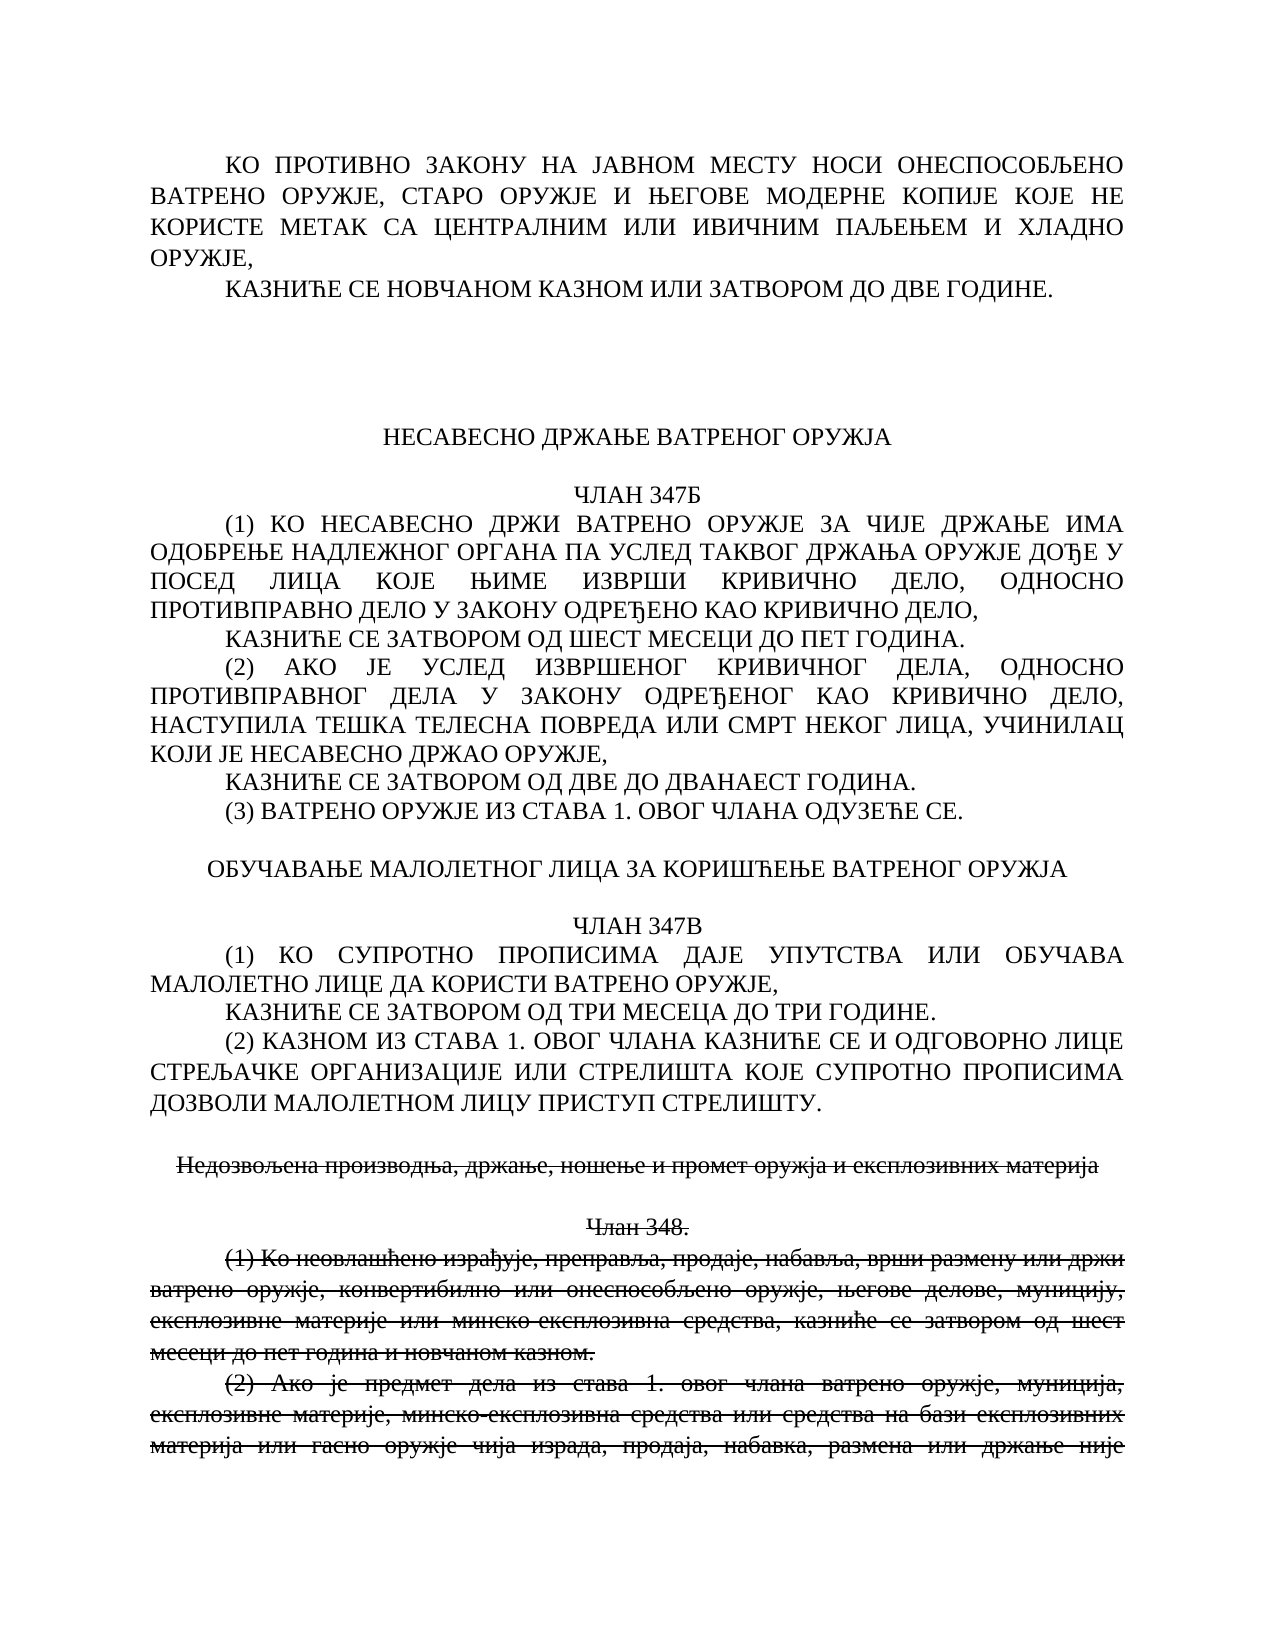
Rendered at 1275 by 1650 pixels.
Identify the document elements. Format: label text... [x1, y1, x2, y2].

text КАЗНИЋЕ СЕ ЗАТВОРОМ ОД ДВЕ ДО ДВАНАЕСТ ГОДИНА. [150, 767, 1125, 796]
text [150, 1416, 1125, 1445]
text ЧЛАН 347Б [150, 480, 1125, 509]
text (1) Ко неовлашћено израђује, преправља, продаје, набавља, врши размену или држи ватрено оружје, конвертибилно или онеспособљено оружје, његове делове, муницију, експлозивне материје или минско-експлозивна средства, казниће се затвором од шест месеци до пет година и новчаном казном. [150, 1292, 1125, 1321]
text (2) КАЗНОМ ИЗ СТАВА 1. ОВОГ ЧЛАНА КАЗНИЋЕ СЕ И ОДГОВОРНО ЛИЦЕ СТРЕЉАЧКЕ ОРГАНИЗАЦИЈЕ ИЛИ СТРЕЛИШТА КОЈЕ СУПРОТНО ПРОПИСИМА ДОЗВОЛИ МАЛОЛЕТНОМ ЛИЦУ ПРИСТУП СТРЕЛИШТУ. [150, 1026, 1125, 1117]
text ОБУЧАВАЊЕ МАЛОЛЕТНОГ ЛИЦА ЗА КОРИШЋЕЊЕ ВАТРЕНОГ ОРУЖЈА [150, 854, 1125, 882]
text (3) ВАТРЕНО ОРУЖЈЕ ИЗ СТАВА 1. ОВОГ ЧЛАНА ОДУЗЕЋЕ СЕ. [150, 796, 1125, 825]
text (2) АКО ЈЕ УСЛЕД ИЗВРШЕНОГ КРИВИЧНОГ ДЕЛА, ОДНОСНО ПРОТИВПРАВНОГ ДЕЛА У ЗАКОНУ ОДРЕЂЕНОГ КАО КРИВИЧНО ДЕЛО, НАСТУПИЛА ТЕШКА ТЕЛЕСНА ПОВРЕДА ИЛИ СМРТ НЕКОГ ЛИЦА, УЧИНИЛАЦ КОЈИ ЈЕ НЕСАВЕСНО ДРЖАО ОРУЖЈЕ, [150, 652, 1125, 767]
text (1) Ко неовлашћено израђује, преправља, продаје, набавља, врши размену или држи ватрено оружје, конвертибилно или онеспособљено оружје, његове делове, муницију, експлозивне материје или минско-експлозивна средства, казниће се затвором од шест месеци до пет година и новчаном казном. [150, 1243, 1125, 1290]
text Недозвољена производња, држање, ношење и промет оружја и експлозивних материја [150, 1150, 1125, 1179]
text КО ПРОТИВНО ЗАКОНУ НА ЈАВНОМ МЕСТУ НОСИ ОНЕСПОСОБЉЕНО ВАТРЕНО ОРУЖЈЕ, СТАРО ОРУЖЈЕ И ЊЕГОВЕ МОДЕРНЕ КОПИЈЕ КОЈЕ НЕ КОРИСТЕ МЕТАК СА ЦЕНТРАЛНИМ ИЛИ ИВИЧНИМ ПАЉЕЊЕМ И ХЛАДНО ОРУЖЈЕ, [150, 150, 1125, 272]
text (1) КО СУПРОТНО ПРОПИСИМА ДАЈЕ УПУТСТВА ИЛИ ОБУЧАВА МАЛОЛЕТНО ЛИЦЕ ДА КОРИСТИ ВАТРЕНО ОРУЖЈЕ, [150, 940, 1125, 997]
text КАЗНИЋЕ СЕ ЗАТВОРОМ ОД ТРИ МЕСЕЦА ДО ТРИ ГОДИНЕ. [150, 997, 1125, 1026]
text Члан 348. [150, 1212, 1125, 1241]
text (1) КО НЕСАВЕСНО ДРЖИ ВАТРЕНО ОРУЖЈЕ ЗА ЧИЈЕ ДРЖАЊЕ ИМА ОДОБРЕЊЕ НАДЛЕЖНОГ ОРГАНА ПА УСЛЕД ТАКВОГ ДРЖАЊА ОРУЖЈЕ ДОЂЕ У ПОСЕД ЛИЦА КОЈЕ ЊИМЕ ИЗВРШИ КРИВИЧНО ДЕЛО, ОДНОСНО ПРОТИВПРАВНО ДЕЛО У ЗАКОНУ ОДРЕЂЕНО КАО КРИВИЧНО ДЕЛО, [150, 509, 1125, 624]
text НЕСАВЕСНО ДРЖАЊЕ ВАТРЕНОГ ОРУЖЈА [150, 422, 1125, 451]
text ЧЛАН 347В [150, 911, 1125, 940]
text (1) Ко неовлашћено израђује, преправља, продаје, набавља, врши размену или држи ватрено оружје, конвертибилно или онеспособљено оружје, његове делове, муницију, експлозивне материје или минско-експлозивна средства, казниће се затвором од шест месеци до пет година и новчаном казном. [150, 1323, 1125, 1365]
text КАЗНИЋЕ СЕ ЗАТВОРОМ ОД ШЕСТ МЕСЕЦИ ДО ПЕТ ГОДИНА. [150, 624, 1125, 652]
text КАЗНИЋЕ СЕ НОВЧАНОМ КАЗНОМ ИЛИ ЗАТВОРОМ ДО ДВЕ ГОДИНЕ. [150, 274, 1125, 303]
